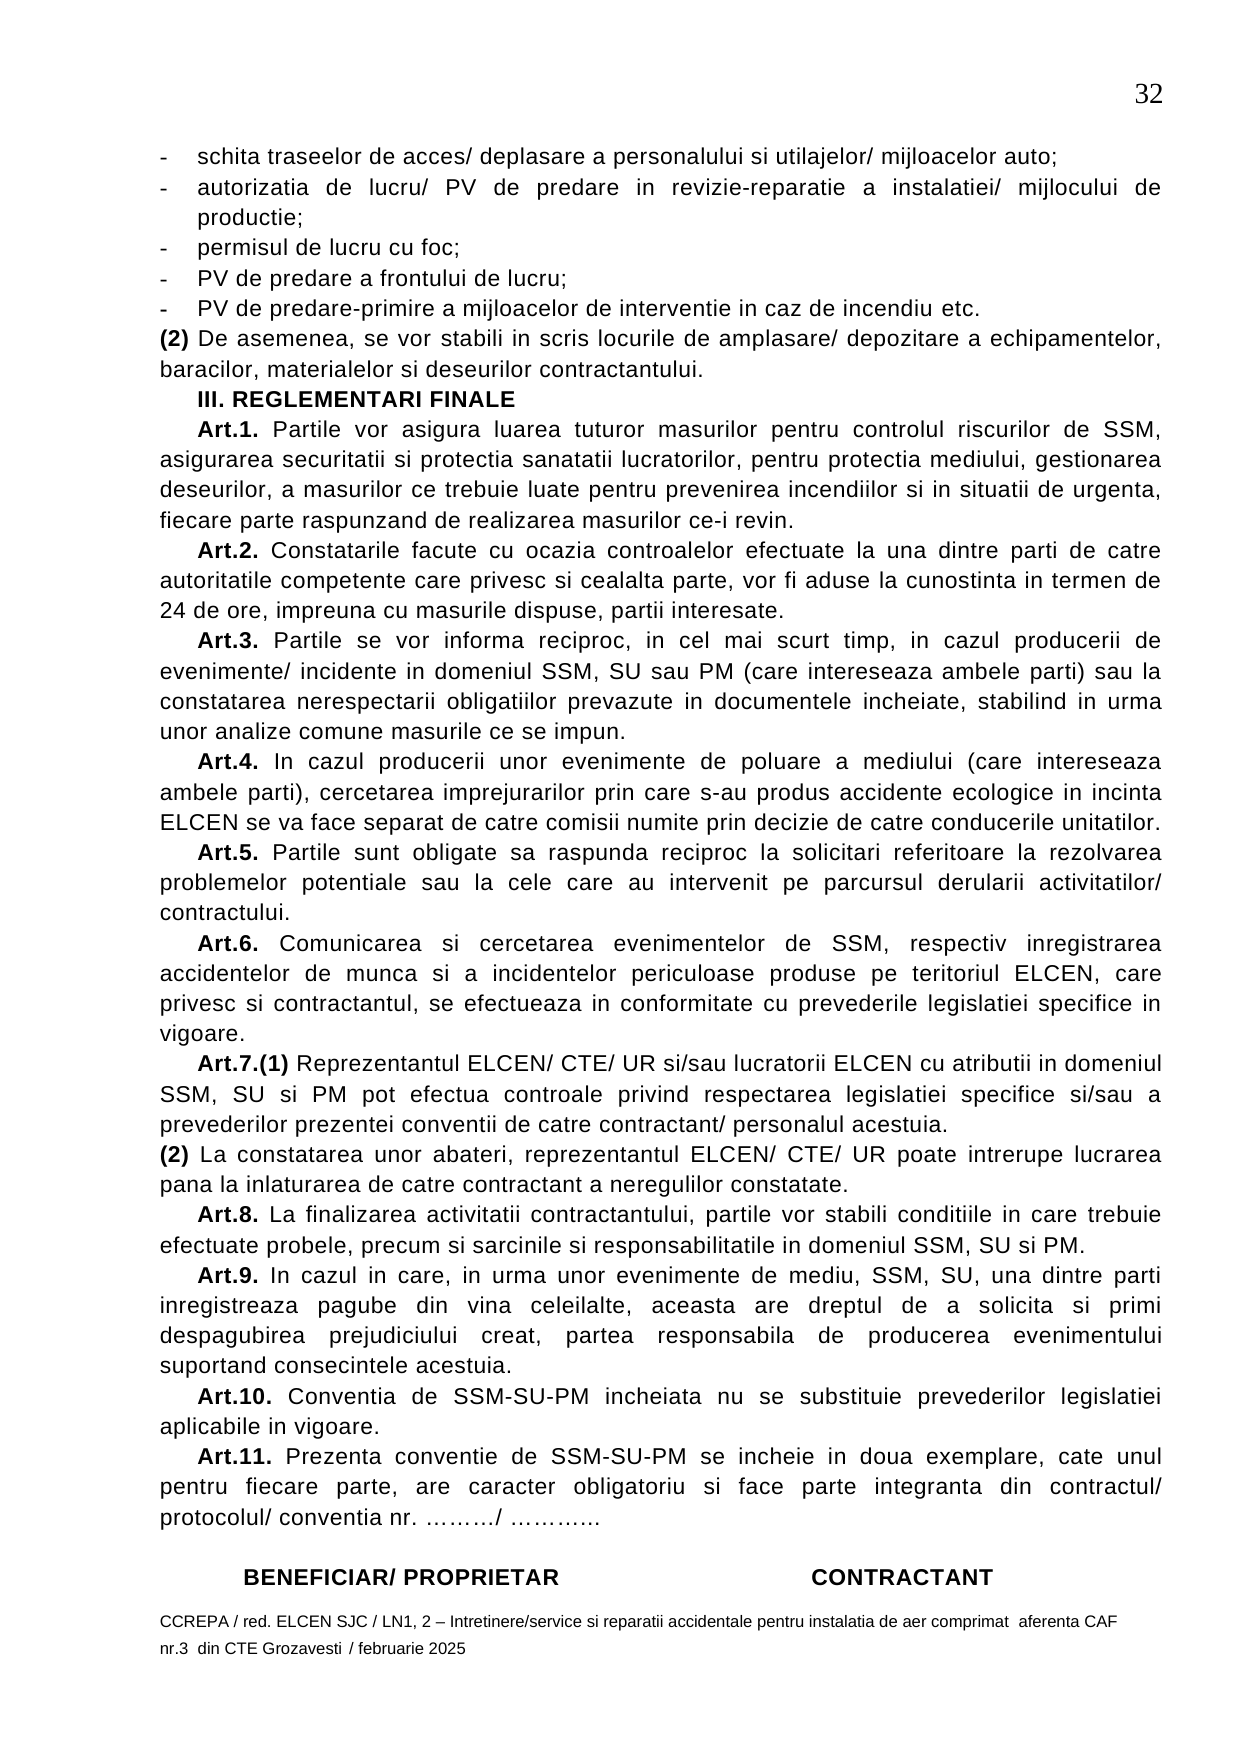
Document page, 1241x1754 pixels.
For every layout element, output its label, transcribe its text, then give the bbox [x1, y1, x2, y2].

text Art.9. In cazul in care, in urma unor evenimente de mediu, SSM, SU, una dintre parti inregistreaza pagube din vina celeilalte, aceasta are dreptul de a solicita si primi despagubirea prejudiciului creat, partea responsabila de producerea evenimentului suportand consecintele acestuia. [159, 1262, 1163, 1379]
text Art.8. La finalizarea activitatii contractantului, partile vor stabili conditiile in care trebuie efectuate probele, precum si sarcinile si responsabilitatile in domeniul SSM, SU si PM. [159, 1201, 1163, 1258]
text (2) De asemenea, se vor stabili in scris locurile de amplasare/ depozitare a echipamentelor, baracilor, materialelor si deseurilor contractantului. [159, 325, 1163, 382]
text (2) La constatarea unor abateri, reprezentantul ELCEN/ CTE/ UR poate intrerupe lucrarea pana la inlaturarea de catre contractant a neregulilor constatate. [159, 1141, 1163, 1198]
text Art.1. Partile vor asigura luarea tuturor masurilor pentru controlul riscurilor de SSM, asigurarea securitatii si protectia sanatatii lucratorilor, pentru protectia mediului, gestionarea deseurilor, a masurilor ce trebuie luate pentru prevenirea incendiilor si in situatii de urgenta, fiecare parte raspunzand de realizarea masurilor ce-i revin. [159, 416, 1163, 533]
list autorizatia de lucru/ PV de predare in revizie-reparatie a instalatiei/ mijlocului de productie; [159, 174, 1163, 230]
text Art.5. Partile sunt obligate sa raspunda reciproc la solicitari referitoare la rezolvarea problemelor potentiale sau la cele care au intervenit pe parcursul derularii activitatilor/ contractului. [159, 839, 1163, 926]
text BENEFICIAR/ PROPRIETAR CONTRACTANT [159, 1564, 1163, 1590]
list PV de predare-primire a mijloacelor de interventie in caz de incendiu etc. [159, 295, 1163, 321]
list permisul de lucru cu foc; [159, 234, 1163, 261]
text III. REGLEMENTARI FINALE [159, 386, 1163, 412]
text Art.7.(1) Reprezentantul ELCEN/ CTE/ UR si/sau lucratorii ELCEN cu atributii in domeniul SSM, SU si PM pot efectua controale privind respectarea legislatiei specifice si/sau a prevederilor prezentei conventii de catre contractant/ personalul acestuia. [159, 1050, 1163, 1137]
text Art.4. In cazul producerii unor evenimente de poluare a mediului (care intereseaza ambele parti), cercetarea imprejurarilor prin care s-au produs accidente ecologice in incinta ELCEN se va face separat de catre comisii numite prin decizie de catre conducerile unitatilor. [159, 748, 1163, 835]
text Art.10. Conventia de SSM-SU-PM incheiata nu se substituie prevederilor legislatiei aplicabile in vigoare. [159, 1383, 1163, 1439]
text Art.11. Prezenta conventie de SSM-SU-PM se incheie in doua exemplare, cate unul pentru fiecare parte, are caracter obligatoriu si face parte integranta din contractul/ protocolul/ conventia nr. ………/ ………... [159, 1443, 1163, 1530]
list schita traseelor de acces/ deplasare a personalului si utilajelor/ mijloacelor auto; [159, 143, 1163, 170]
text Art.6. Comunicarea si cercetarea evenimentelor de SSM, respectiv inregistrarea accidentelor de munca si a incidentelor periculoase produse pe teritoriul ELCEN, care privesc si contractantul, se efectueaza in conformitate cu prevederile legislatiei specifice in vigoare. [159, 929, 1163, 1047]
text Art.2. Constatarile facute cu ocazia controalelor efectuate la una dintre parti de catre autoritatile competente care privesc si cealalta parte, vor fi aduse la cunostinta in termen de 24 de ore, impreuna cu masurile dispuse, partii interesate. [159, 537, 1163, 624]
text Art.3. Partile se vor informa reciproc, in cel mai scurt timp, in cazul producerii de evenimente/ incidente in domeniul SSM, SU sau PM (care intereseaza ambele parti) sau la constatarea nerespectarii obligatiilor prevazute in documentele incheiate, stabilind in urma unor analize comune masurile ce se impun. [159, 627, 1163, 744]
list PV de predare a frontului de lucru; [159, 264, 1163, 291]
